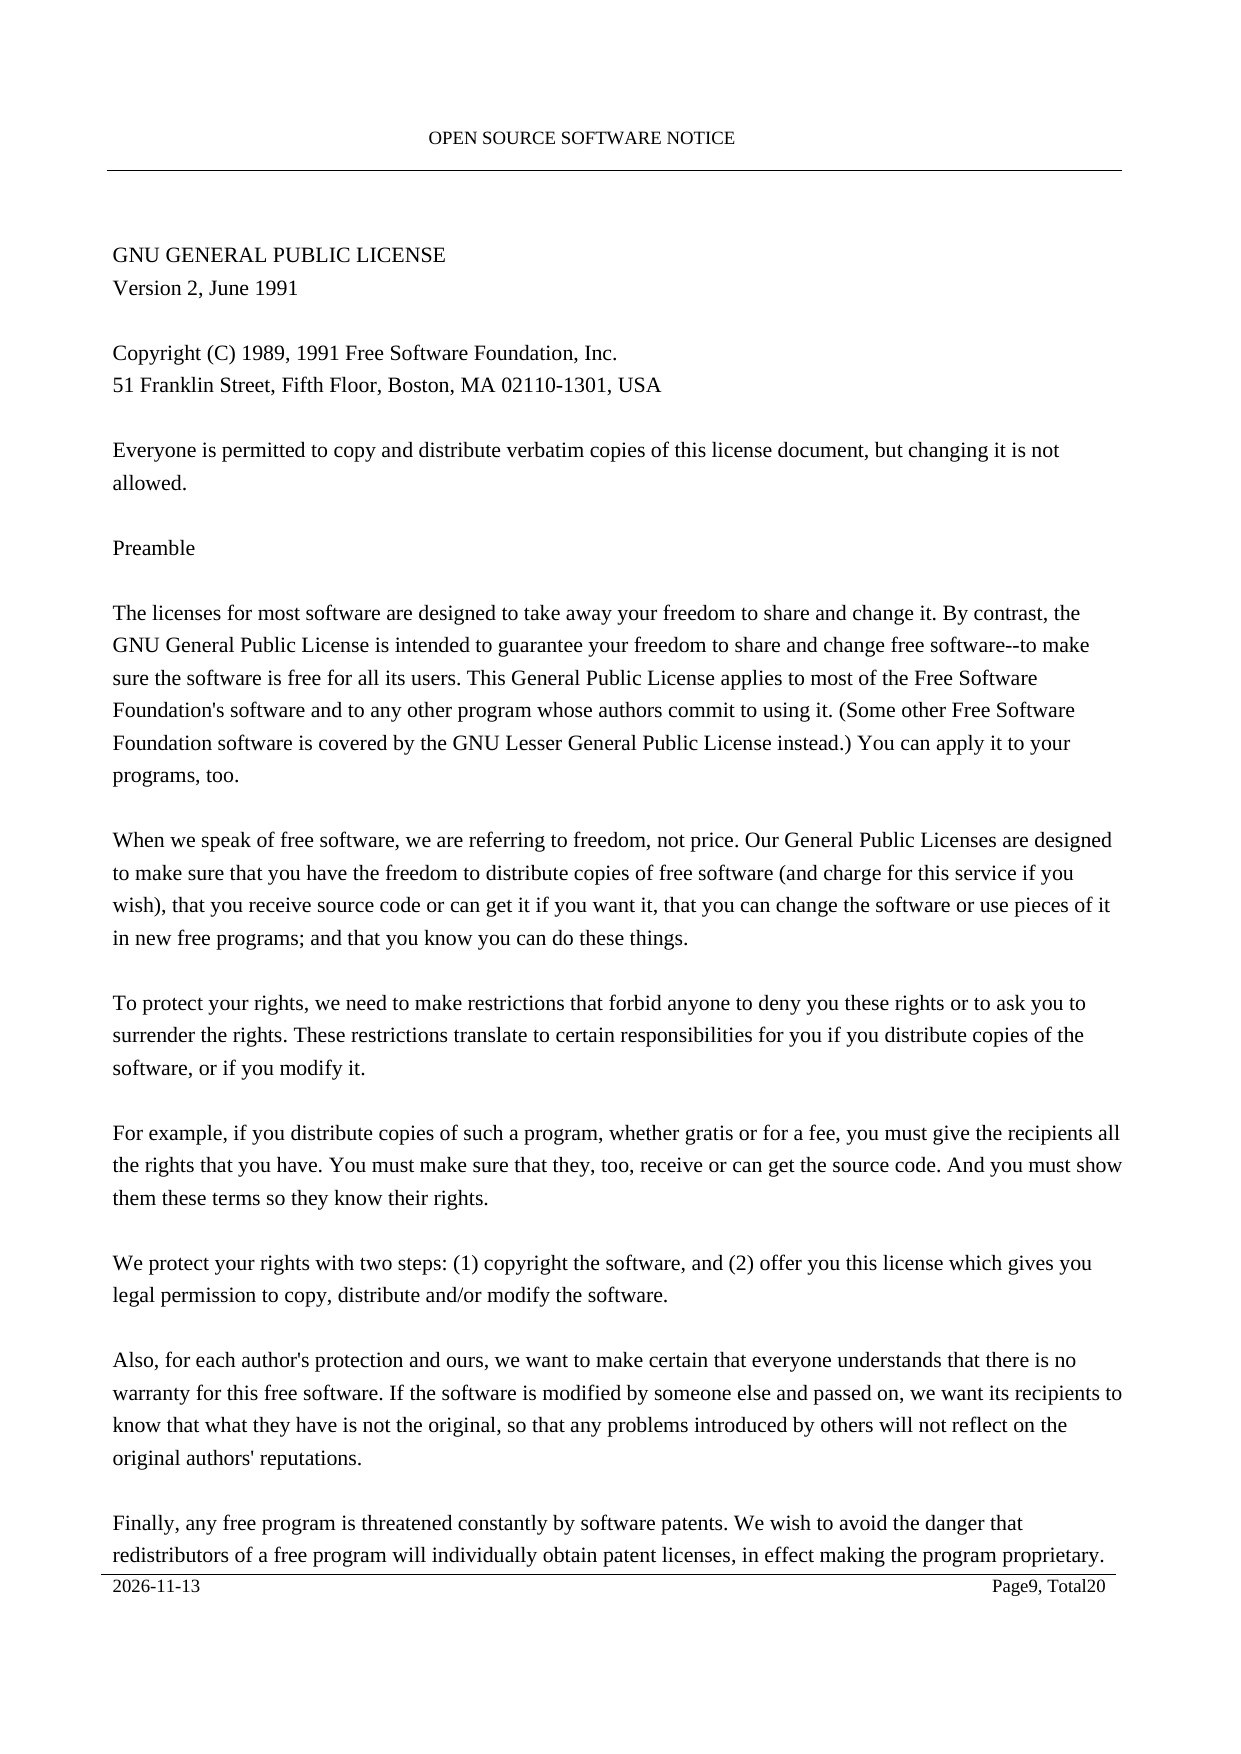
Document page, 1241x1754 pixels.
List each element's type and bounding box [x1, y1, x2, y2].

text [112, 206, 1128, 1571]
